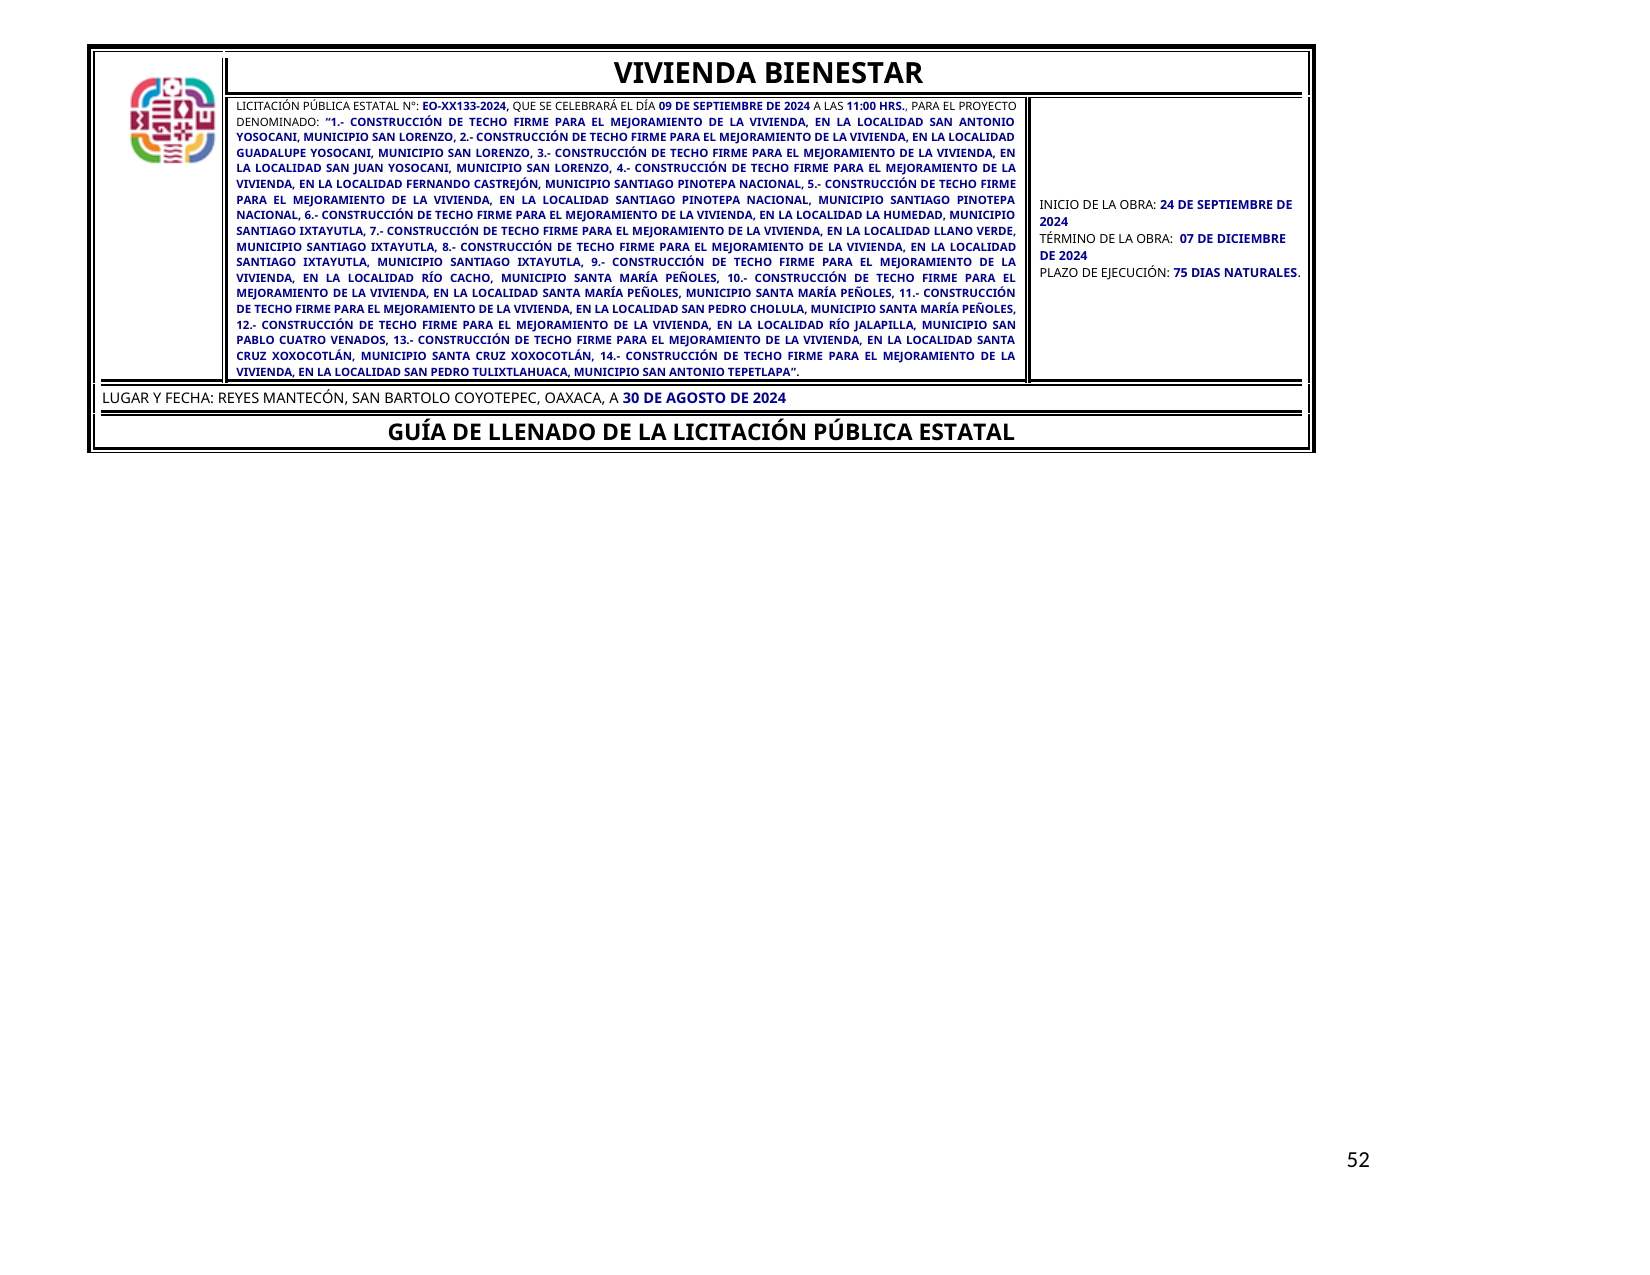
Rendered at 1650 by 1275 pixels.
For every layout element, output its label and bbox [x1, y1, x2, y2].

picture [119, 70, 222, 169]
